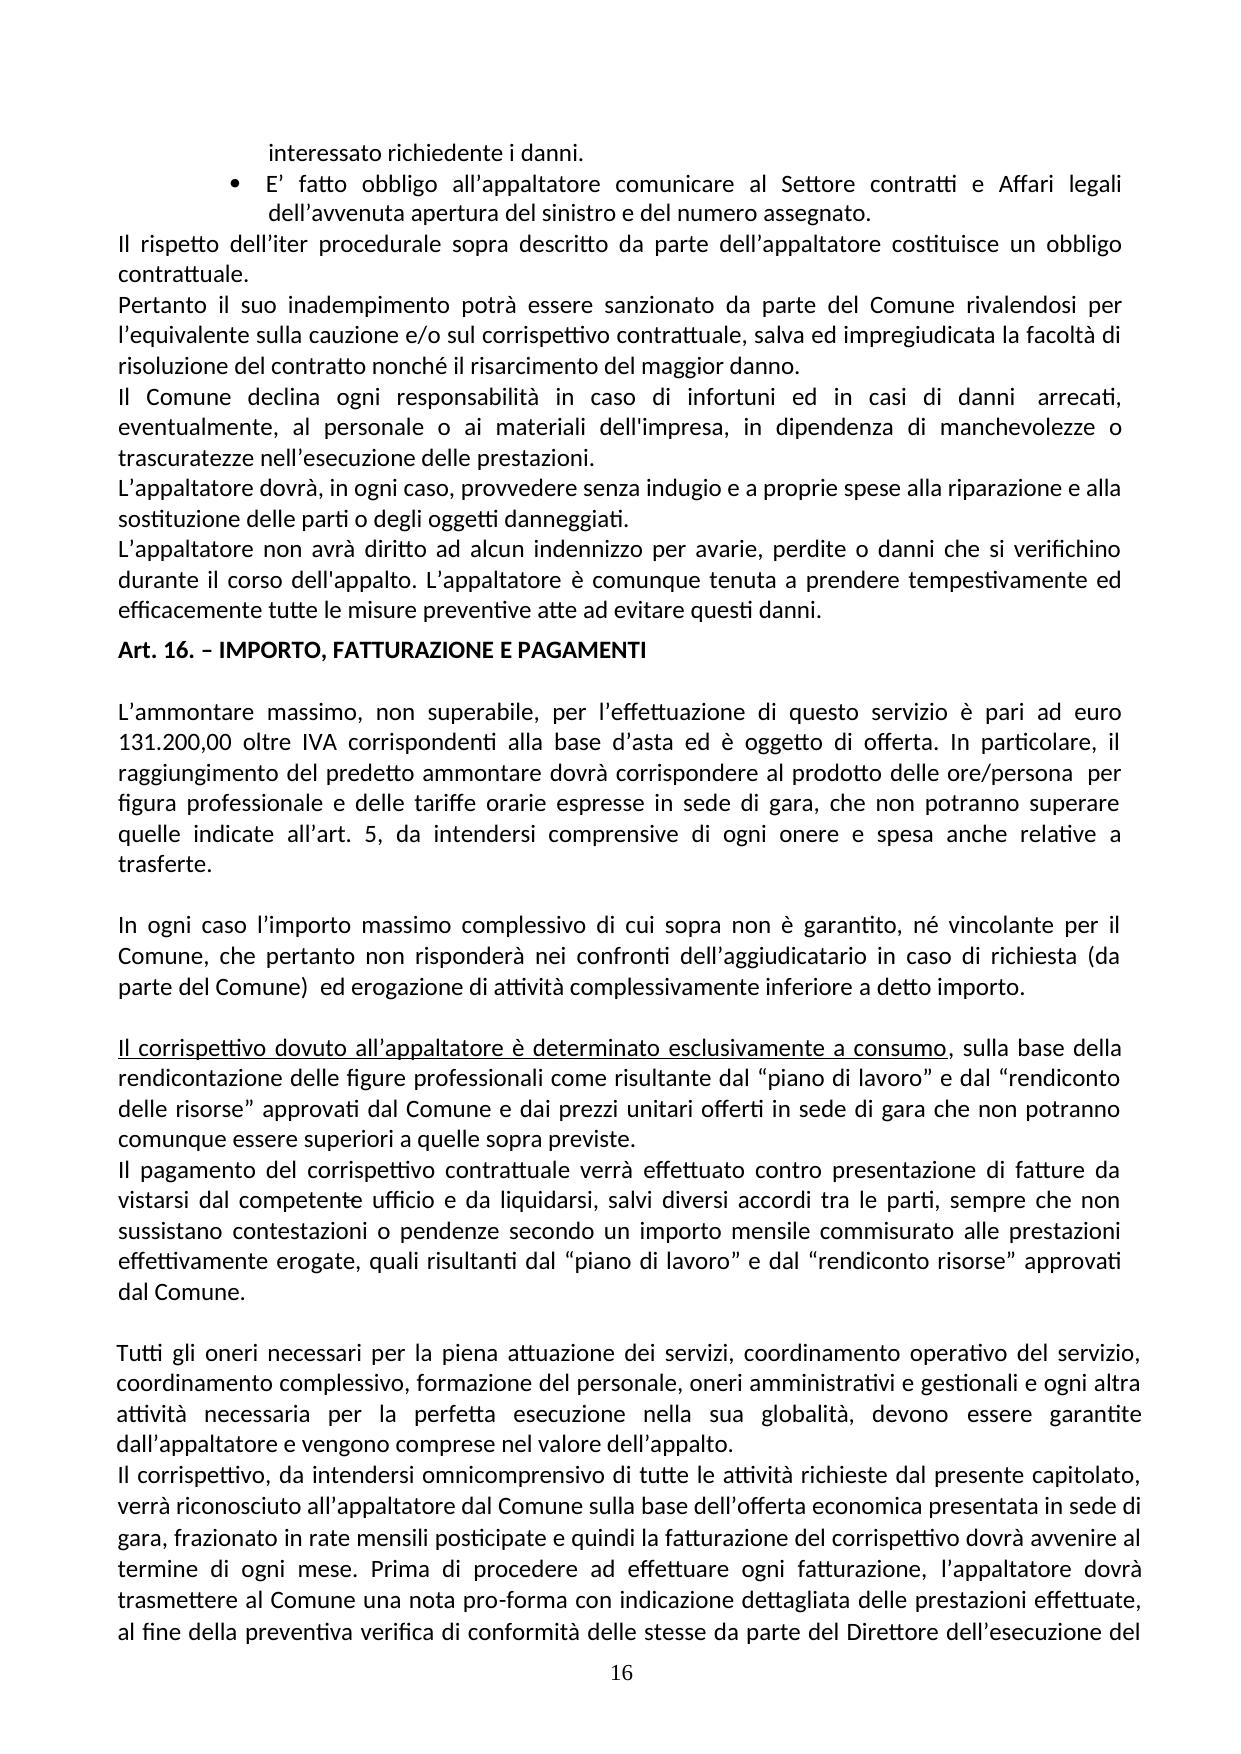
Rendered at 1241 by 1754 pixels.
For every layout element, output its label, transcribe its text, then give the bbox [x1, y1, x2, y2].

text L’ammontare massimo, non superabile, per l’effettuazione di questo servizio è pari ad euro 131.200,00 oltre IVA corrispondenti alla base d’asta ed è oggetto di offerta. In particolare, il raggiungimento del predetto ammontare dovrà corrispondere al prodotto delle ore/persona per figura professionale e delle tariffe orarie espresse in sede di gara, che non potranno superare quelle indicate all’art. 5, da intendersi comprensive di ogni onere e spesa anche relative a trasferte. [118, 696, 1122, 879]
text L’appaltatore dovrà, in ogni caso, provvedere senza indugio e a proprie spese alla riparazione e alla sostituzione delle parti o degli oggetti danneggiati. [118, 472, 1122, 533]
text Il rispetto dell’iter procedurale sopra descritto da parte dell’appaltatore costituisce un obbligo contrattuale. [118, 228, 1122, 289]
text In ogni caso l’importo massimo complessivo di cui sopra non è garantito, né vincolante per il Comune, che pertanto non risponderà nei confronti dell’aggiudicatario in caso di richiesta (da parte del Comune) ed erogazione di attività complessivamente inferiore a detto importo. [118, 910, 1121, 1001]
text Il corrispettivo dovuto all’appaltatore è determinato esclusivamente a consumo, sulla base della rendicontazione delle figure professionali come risultante dal “piano di lavoro” e dal “rendiconto delle risorse” approvati dal Comune e dai prezzi unitari offerti in sede di gara che non potranno comunque essere superiori a quelle sopra previste. [118, 1032, 1122, 1154]
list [231, 137, 1123, 168]
text L’appaltatore non avrà diritto ad alcun indennizzo per avarie, perdite o danni che si verifichino durante il corso dell'appalto. L’appaltatore è comunque tenuta a prendere tempestivamente ed efficacemente tutte le misure preventive atte ad evitare questi danni. [118, 533, 1123, 625]
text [117, 1459, 1142, 1646]
text Pertanto il suo inadempimento potrà essere sanzionato da parte del Comune rivalendosi per l’equivalente sulla cauzione e/o sul corrispettivo contrattuale, salva ed impregiudicata la facoltà di risoluzione del contratto nonché il risarcimento del maggior danno. [118, 289, 1122, 381]
text Il Comune declina ogni responsabilità in caso di infortuni ed in casi di danni arrecati, eventualmente, al personale o ai materiali dell'impresa, in dipendenza di manchevolezze o trascuratezze nell’esecuzione delle prestazioni. [118, 381, 1123, 472]
text Il pagamento del corrispettivo contrattuale verrà effettuato contro presentazione di fatture da vistarsi dal competente ufficio e da liquidarsi, salvi diversi accordi tra le parti, sempre che non sussistano contestazioni o pendenze secondo un importo mensile commisurato alle prestazioni effettivamente erogate, quali risultanti dal “piano di lavoro” e dal “rendiconto risorse” approvati dal Comune. [118, 1154, 1122, 1307]
subtitle Art. 16. – IMPORTO, FATTURAZIONE E PAGAMENTI [118, 634, 1142, 665]
text Tutti gli oneri necessari per la piena attuazione dei servizi, coordinamento operativo del servizio, coordinamento complessivo, formazione del personale, oneri amministrativi e gestionali e ogni altra attività necessaria per la perfetta esecuzione nella sua globalità, devono essere garantite dall’appaltatore e vengono comprese nel valore dell’appalto. [116, 1337, 1142, 1459]
list E’ fatto obbligo all’appaltatore comunicare al Settore contratti e Affari legali dell’avvenuta apertura del sinistro e del numero assegnato. [231, 168, 1122, 228]
